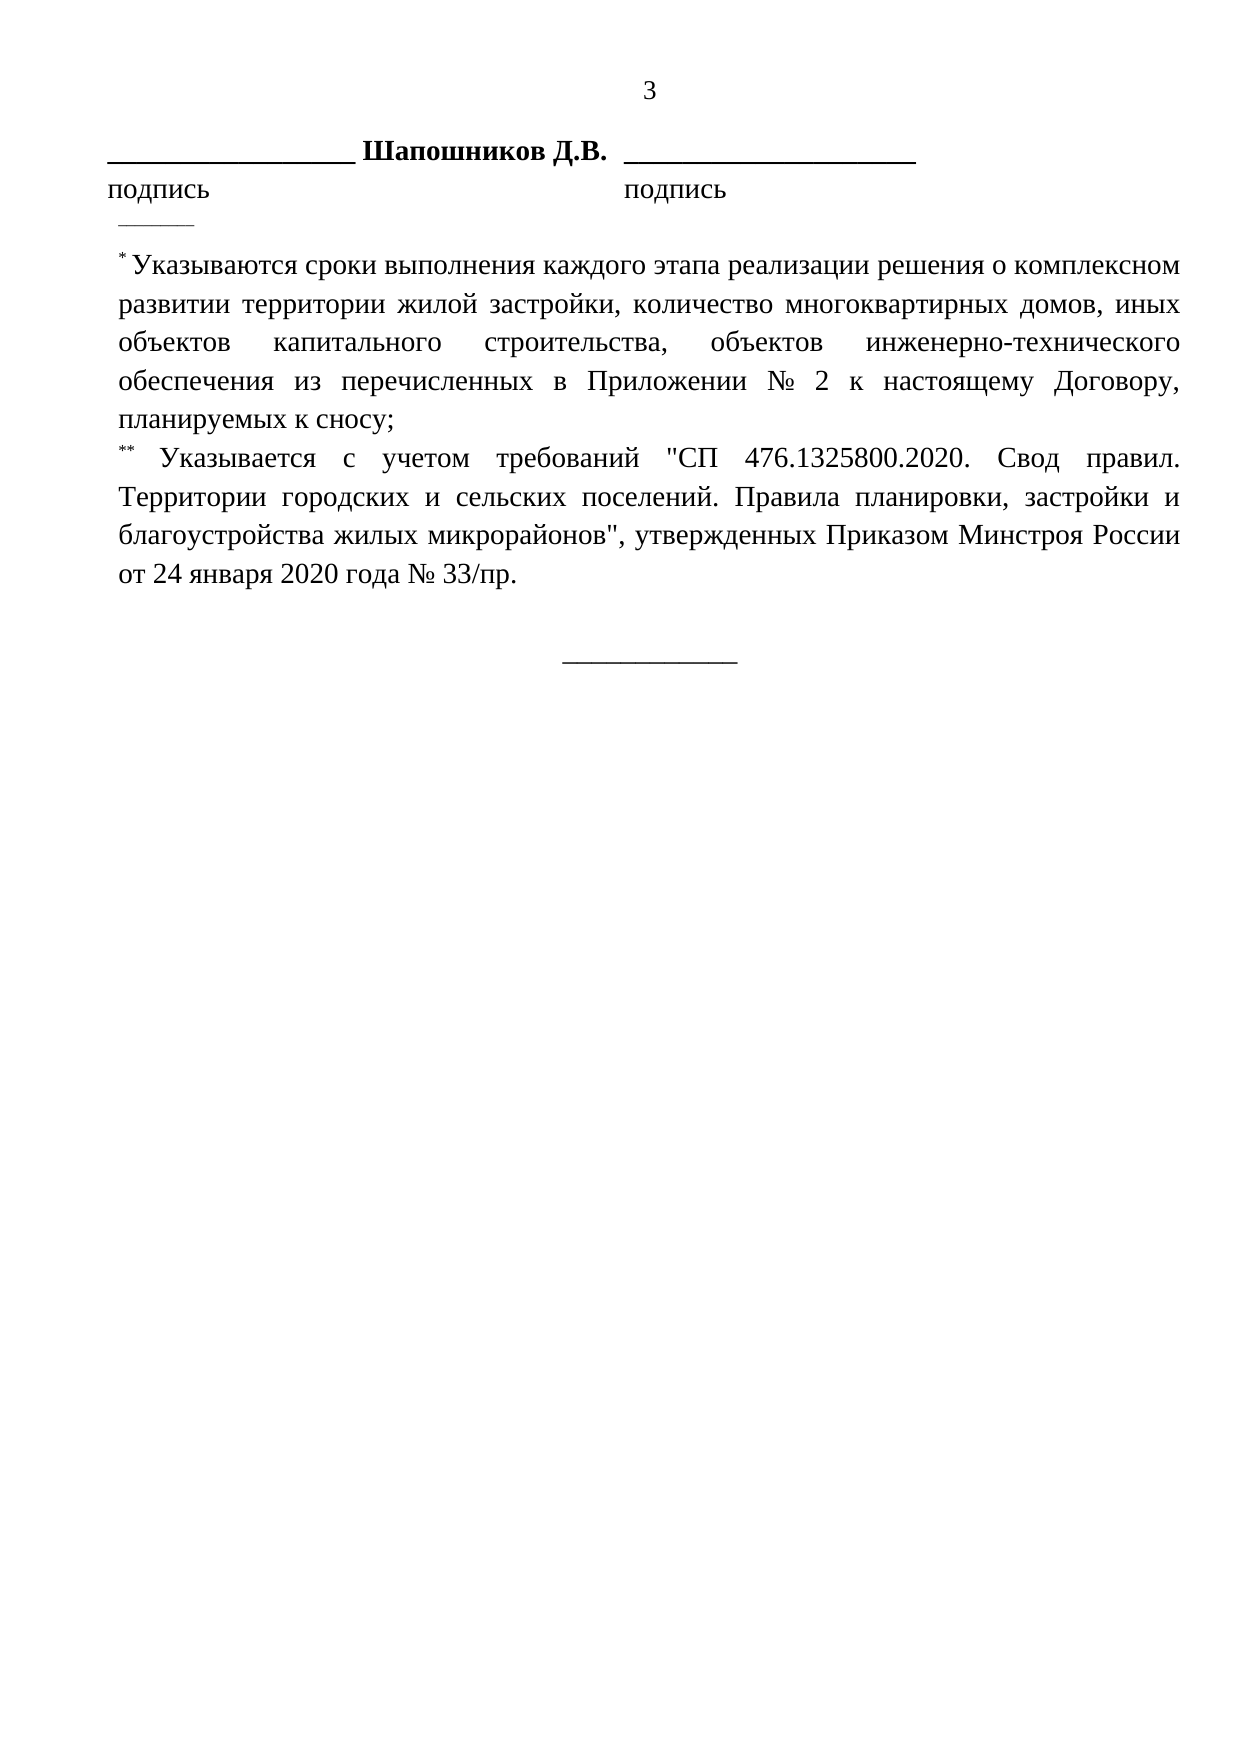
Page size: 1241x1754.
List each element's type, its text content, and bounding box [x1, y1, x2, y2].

text ** Указывается с учетом требований "СП 476.1325800.2020. Свод правил. Территории городских и сельских поселений. Правила планировки, застройки и благоустройства жилых микрорайонов", утвержденных Приказом Минстроя России от 24 января 2020 года № 33/пр. [118, 440, 1181, 589]
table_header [624, 133, 1130, 209]
text * Указываются сроки выполнения каждого этапа реализации решения о комплексном развитии территории жилой застройки, количество многоквартирных домов, иных объектов капитального строительства, объектов инженерно-технического обеспечения из перечисленных в Приложении № 2 к настоящему Договору, планируемых к сносу; [118, 247, 1181, 435]
text _________ [118, 209, 1181, 242]
text ____________ [118, 633, 1181, 666]
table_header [107, 133, 624, 209]
